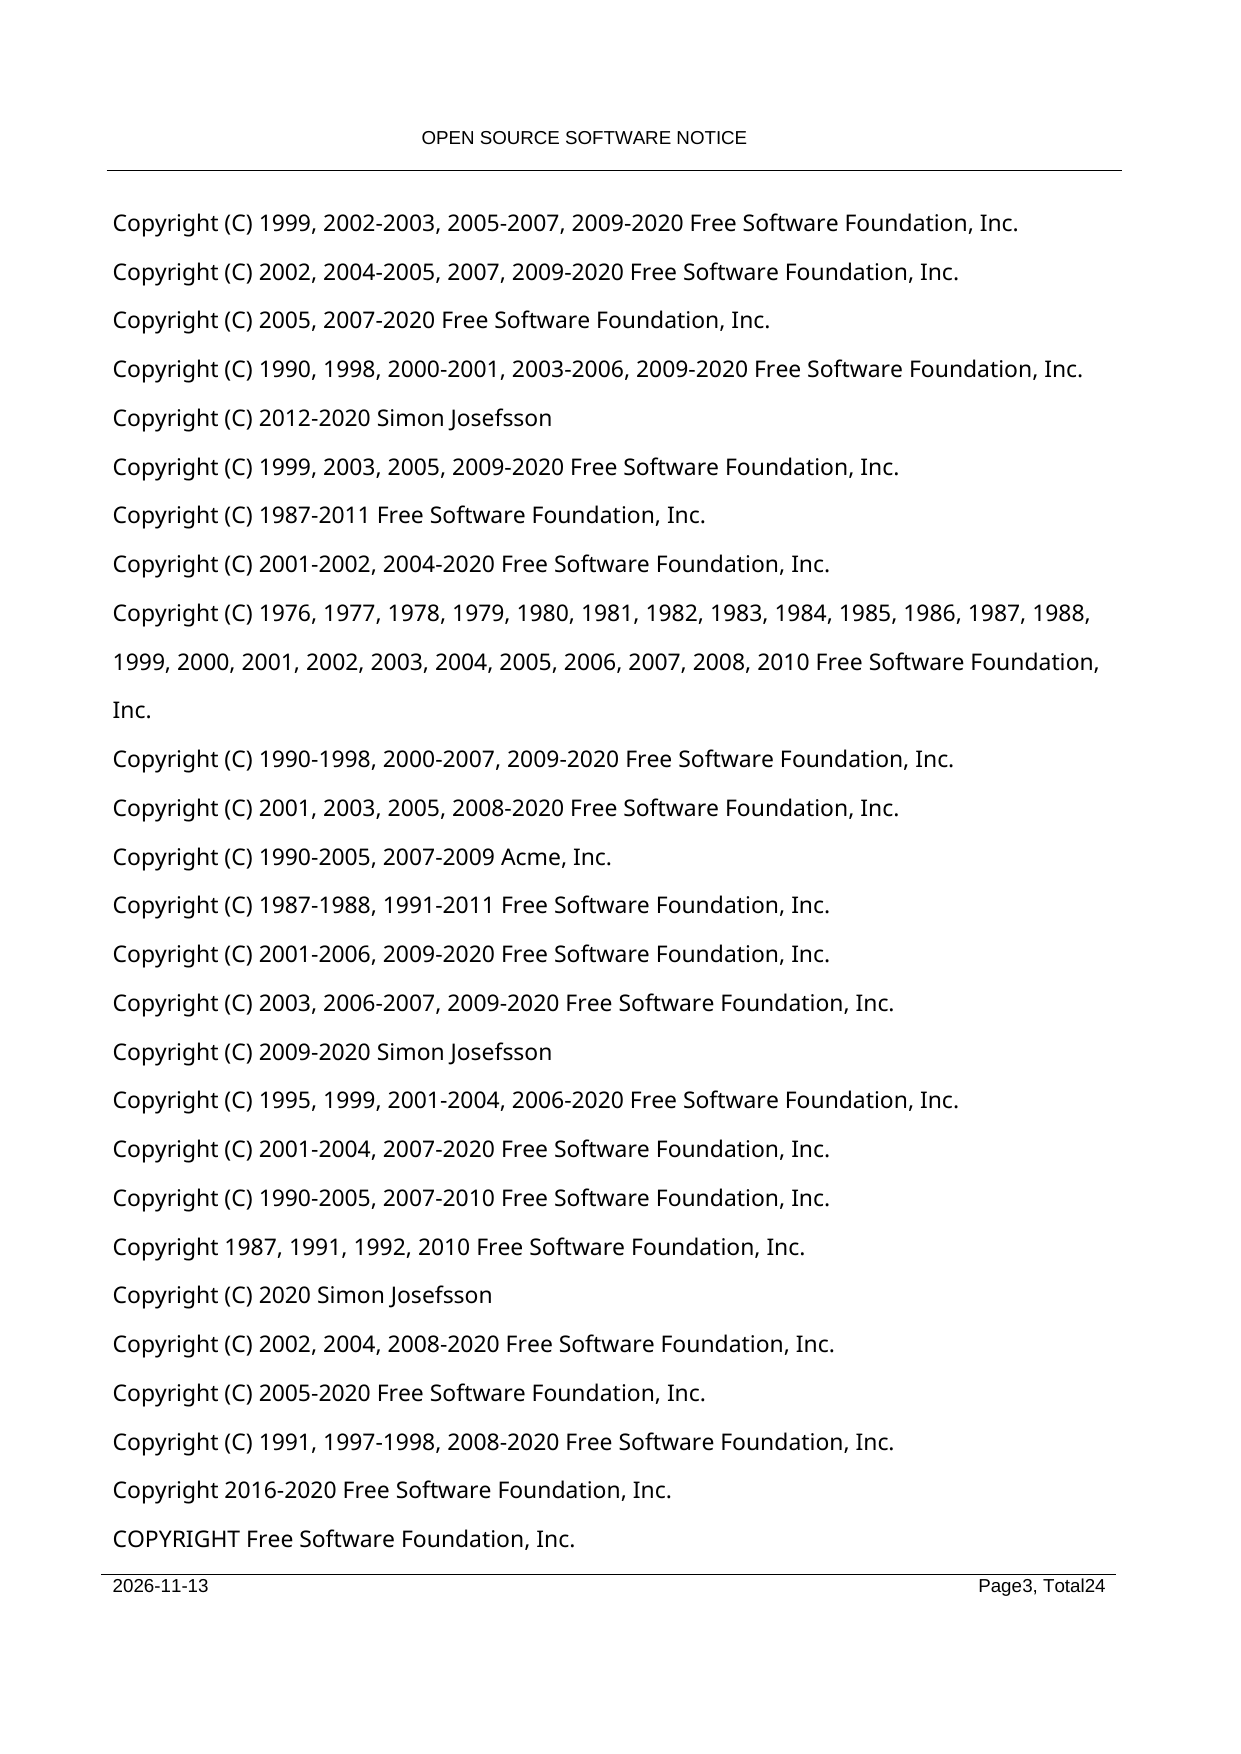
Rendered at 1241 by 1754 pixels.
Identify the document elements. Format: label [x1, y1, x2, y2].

text [112, 206, 1128, 1555]
